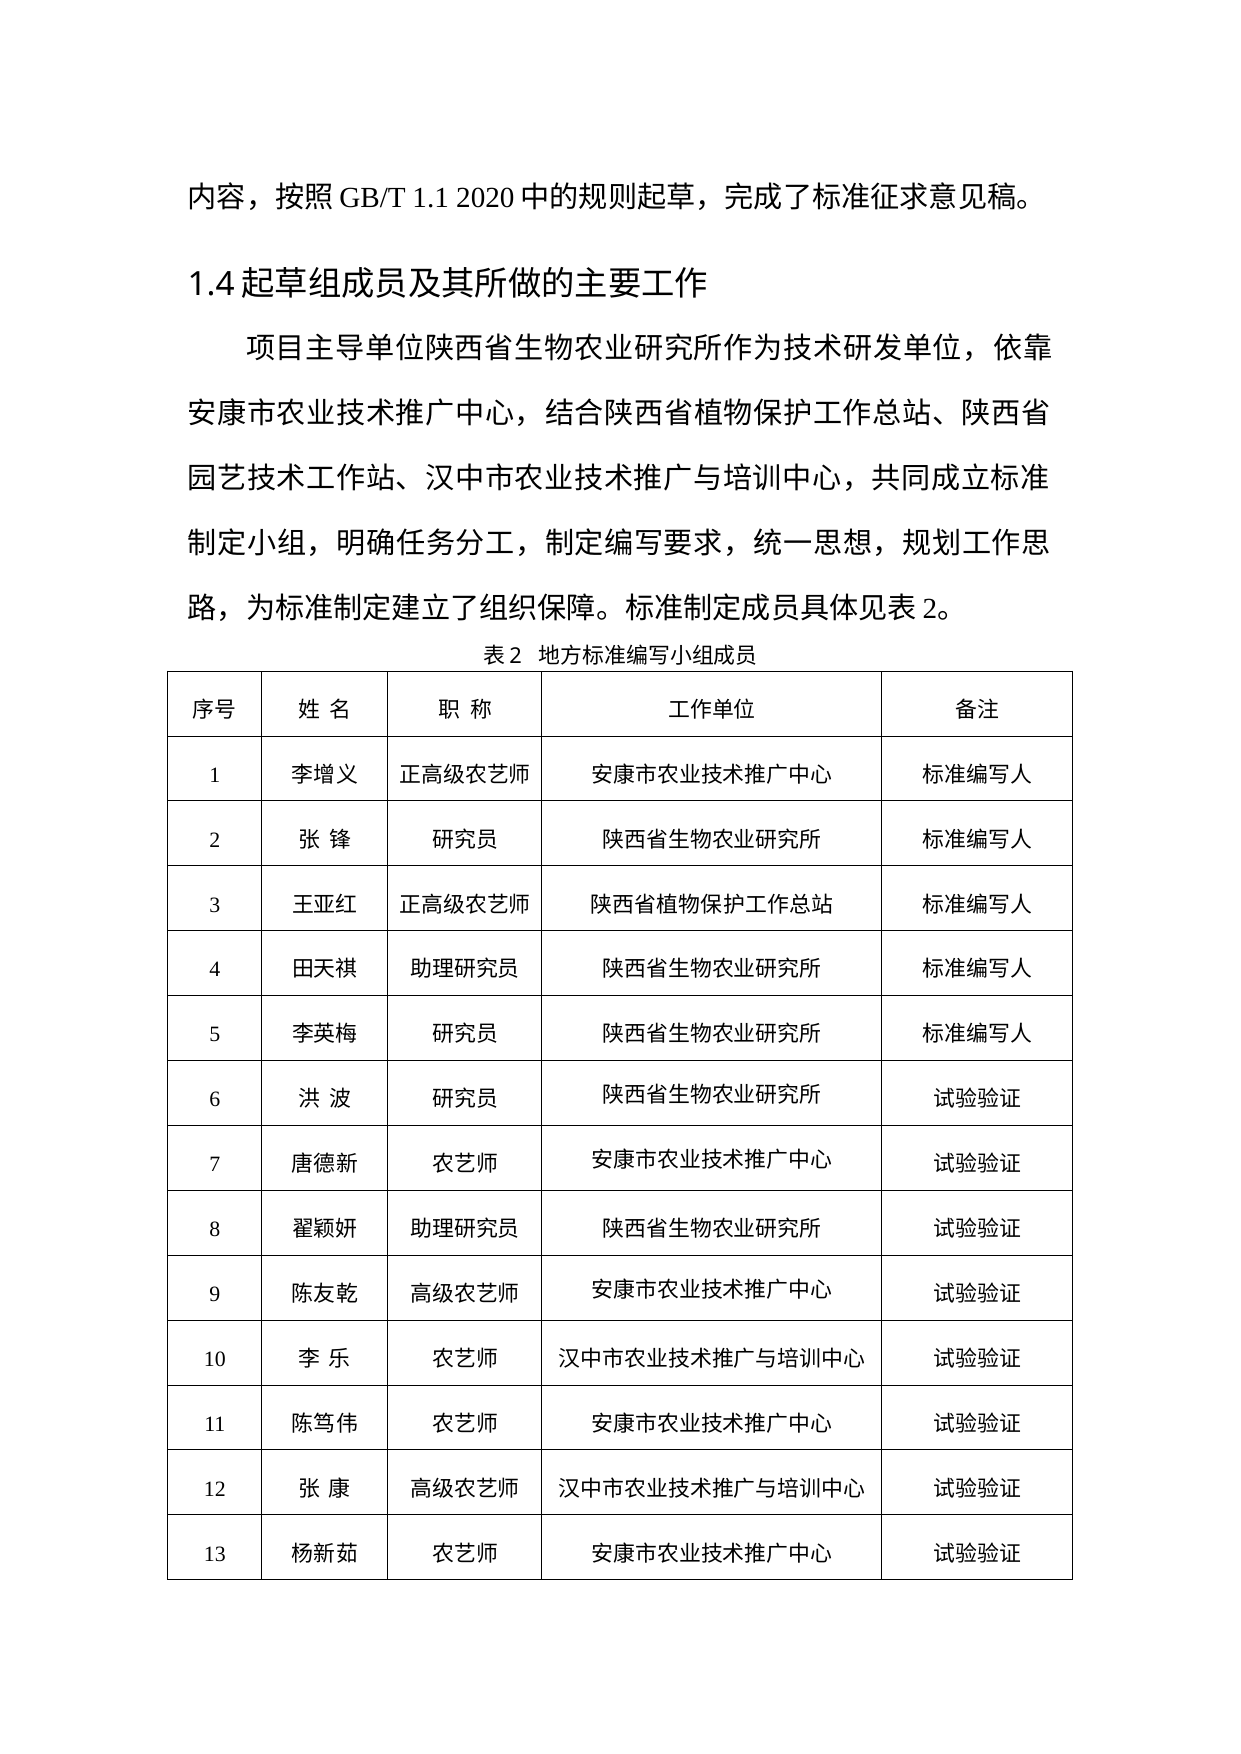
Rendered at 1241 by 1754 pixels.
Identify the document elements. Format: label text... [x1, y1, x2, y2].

text 项目主导单位陕西省生物农业研究所作为技术研发单位，依靠安康市农业技术推广中心，结合陕西省植物保护工作总站、陕西省园艺技术工作站、汉中市农业技术推广与培训中心，共同成立标准制定小组，明确任务分工，制定编写要求，统一思想，规划工作思路，为标准制定建立了组织保障。标准制定成员具体见表2。 [187, 313, 1053, 638]
table_header 工作单位 [542, 672, 881, 736]
table_cell 1 [168, 737, 261, 800]
table_cell 试验验证 [882, 1126, 1072, 1190]
table_header 职 称 [388, 672, 541, 736]
table_cell 助理研究员 [388, 931, 541, 995]
table_cell 陕西省生物农业研究所 [542, 931, 881, 995]
table_cell 9 [168, 1256, 261, 1319]
table_cell 张 锋 [262, 801, 387, 865]
table_cell 陕西省生物农业研究所 [542, 801, 881, 865]
table_cell 标准编写人 [882, 737, 1072, 800]
table_cell 8 [168, 1191, 261, 1255]
table_cell 12 [168, 1450, 261, 1514]
table_cell 助理研究员 [388, 1191, 541, 1255]
table_cell 安康市农业技术推广中心 [542, 1256, 881, 1319]
text 表2 地方标准编写小组成员 [187, 638, 1053, 671]
text 1.4起草组成员及其所做的主要工作 [187, 248, 1053, 313]
table_cell 3 [168, 866, 261, 930]
table_cell 正高级农艺师 [388, 737, 541, 800]
table_cell 农艺师 [388, 1321, 541, 1384]
table_cell 陕西省植物保护工作总站 [542, 866, 881, 930]
table_cell 陕西省生物农业研究所 [542, 996, 881, 1060]
table_cell 汉中市农业技术推广与培训中心 [542, 1450, 881, 1514]
table_cell 王亚红 [262, 866, 387, 930]
table_cell 翟颖妍 [262, 1191, 387, 1255]
table_cell 安康市农业技术推广中心 [542, 737, 881, 800]
table_cell 2 [168, 801, 261, 865]
table_cell 试验验证 [882, 1515, 1072, 1579]
table_cell 陕西省生物农业研究所 [542, 1061, 881, 1125]
table_cell 研究员 [388, 1061, 541, 1125]
table_cell 试验验证 [882, 1191, 1072, 1255]
table_cell 杨新茹 [262, 1515, 387, 1579]
table_cell 安康市农业技术推广中心 [542, 1386, 881, 1449]
table_cell 张 康 [262, 1450, 387, 1514]
table_cell 安康市农业技术推广中心 [542, 1515, 881, 1579]
table_cell 5 [168, 996, 261, 1060]
table_cell 试验验证 [882, 1450, 1072, 1514]
table_cell 陈友乾 [262, 1256, 387, 1319]
table_cell 研究员 [388, 801, 541, 865]
table_cell 李增义 [262, 737, 387, 800]
table_cell 农艺师 [388, 1515, 541, 1579]
table_cell 陈笃伟 [262, 1386, 387, 1449]
table_cell 试验验证 [882, 1061, 1072, 1125]
table_cell 试验验证 [882, 1256, 1072, 1319]
table_cell 高级农艺师 [388, 1450, 541, 1514]
table_cell 6 [168, 1061, 261, 1125]
table_cell 研究员 [388, 996, 541, 1060]
table_header 备注 [882, 672, 1072, 736]
table_cell 7 [168, 1126, 261, 1190]
table_cell 标准编写人 [882, 801, 1072, 865]
table_cell 农艺师 [388, 1126, 541, 1190]
table_cell 陕西省生物农业研究所 [542, 1191, 881, 1255]
table_cell 正高级农艺师 [388, 866, 541, 930]
table_cell 农艺师 [388, 1386, 541, 1449]
table_header 姓 名 [262, 672, 387, 736]
table_cell 田天祺 [262, 931, 387, 995]
table_cell 试验验证 [882, 1386, 1072, 1449]
table_cell 标准编写人 [882, 866, 1072, 930]
table_cell 11 [168, 1386, 261, 1449]
table_cell 洪 波 [262, 1061, 387, 1125]
table_cell 李 乐 [262, 1321, 387, 1384]
table_cell 高级农艺师 [388, 1256, 541, 1319]
table_cell 标准编写人 [882, 996, 1072, 1060]
table_cell 李英梅 [262, 996, 387, 1060]
table_cell 13 [168, 1515, 261, 1579]
table_cell 安康市农业技术推广中心 [542, 1126, 881, 1190]
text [187, 162, 1053, 227]
table_cell 试验验证 [882, 1321, 1072, 1384]
table_cell 10 [168, 1321, 261, 1384]
table_header 序号 [168, 672, 261, 736]
table_cell 标准编写人 [882, 931, 1072, 995]
table_cell 唐德新 [262, 1126, 387, 1190]
table_cell 4 [168, 931, 261, 995]
table_cell 汉中市农业技术推广与培训中心 [542, 1321, 881, 1384]
